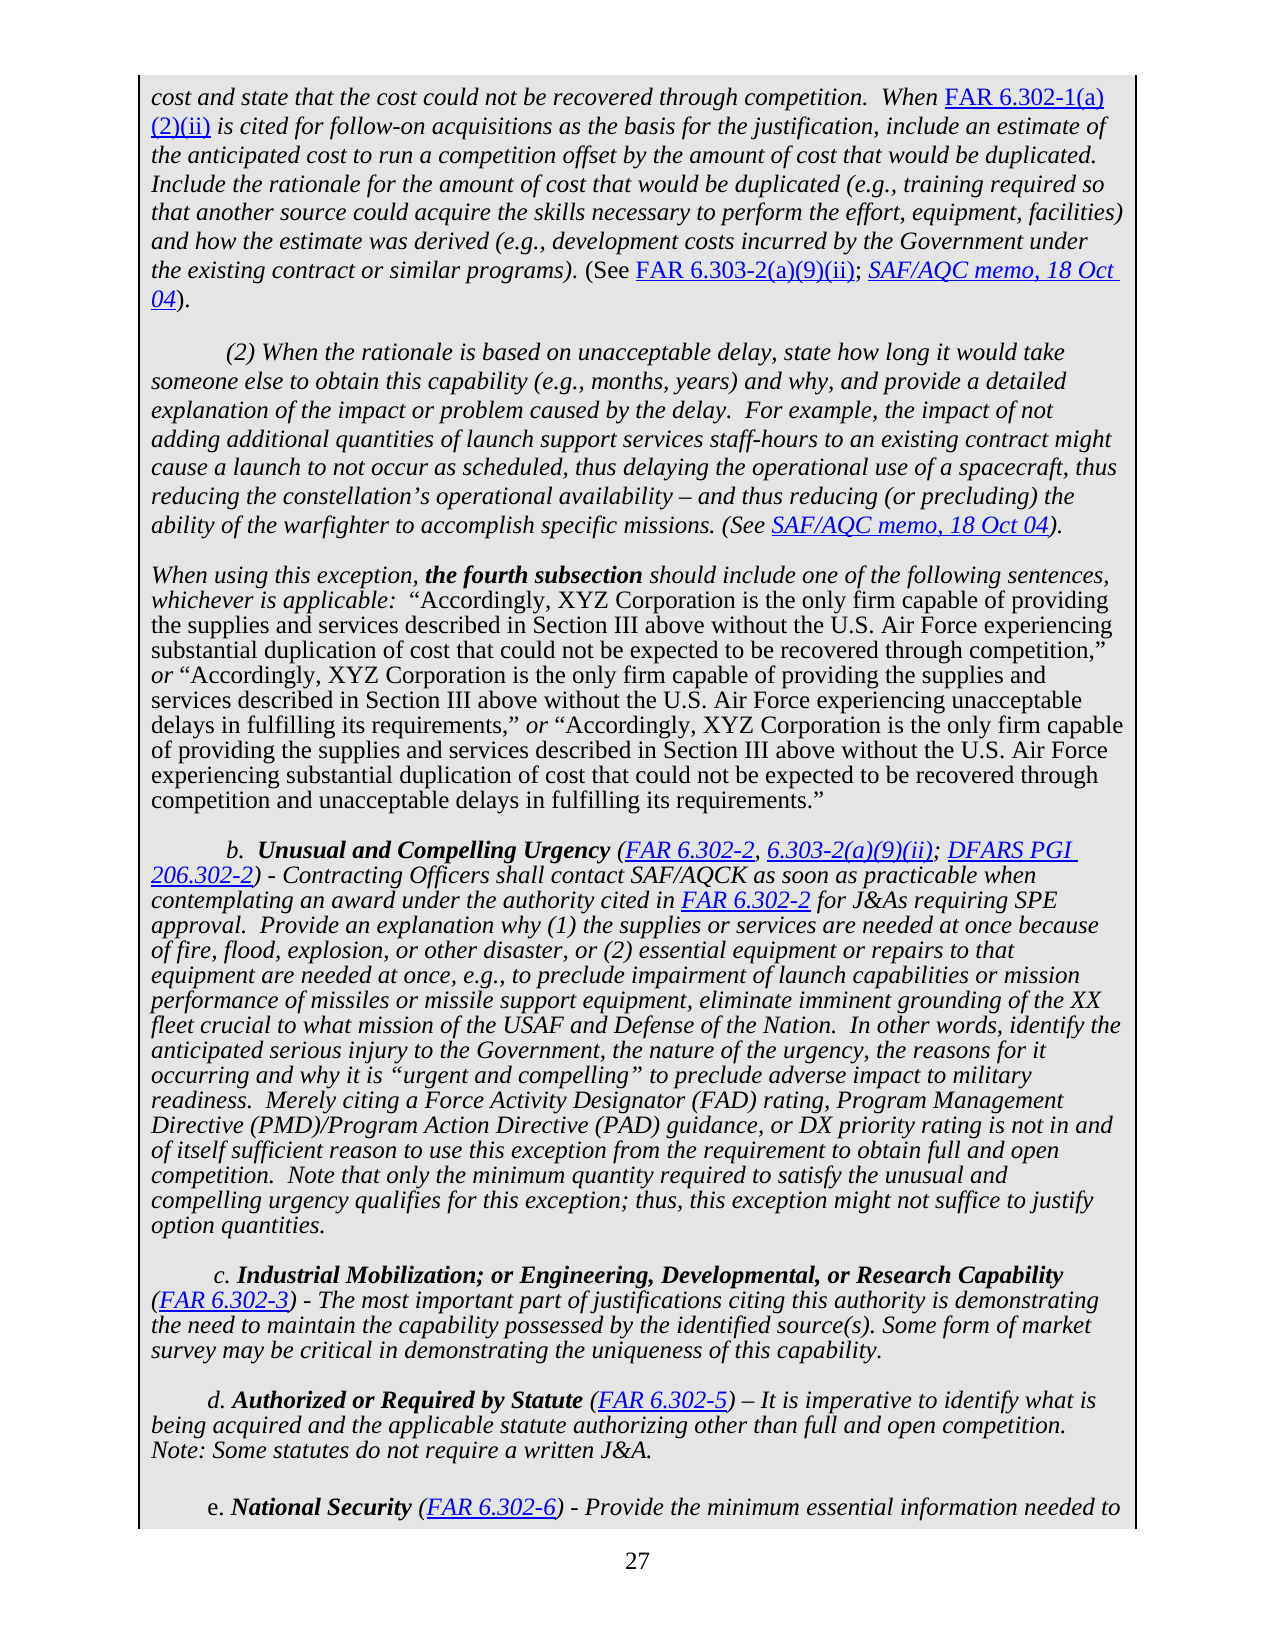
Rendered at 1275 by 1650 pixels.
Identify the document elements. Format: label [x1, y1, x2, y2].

table_cell [140, 75, 1135, 1529]
